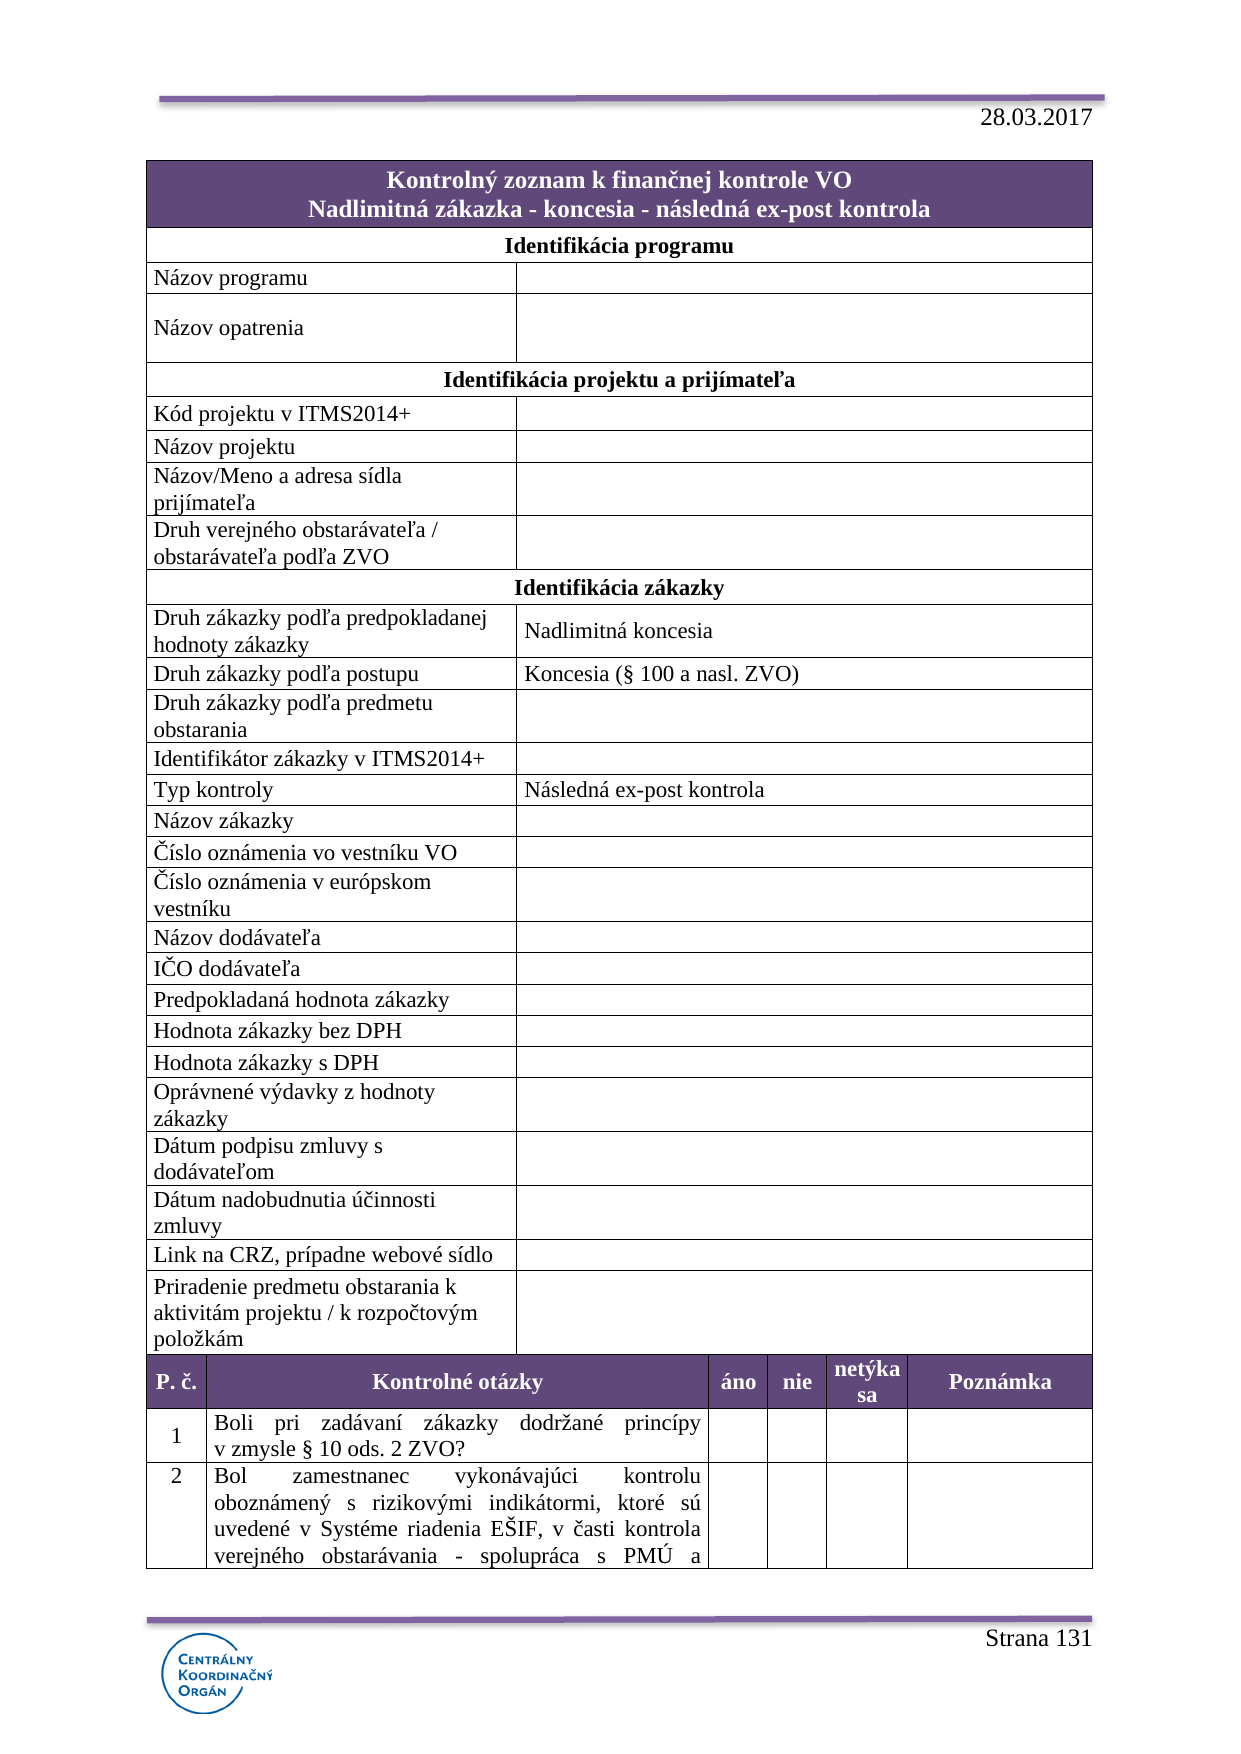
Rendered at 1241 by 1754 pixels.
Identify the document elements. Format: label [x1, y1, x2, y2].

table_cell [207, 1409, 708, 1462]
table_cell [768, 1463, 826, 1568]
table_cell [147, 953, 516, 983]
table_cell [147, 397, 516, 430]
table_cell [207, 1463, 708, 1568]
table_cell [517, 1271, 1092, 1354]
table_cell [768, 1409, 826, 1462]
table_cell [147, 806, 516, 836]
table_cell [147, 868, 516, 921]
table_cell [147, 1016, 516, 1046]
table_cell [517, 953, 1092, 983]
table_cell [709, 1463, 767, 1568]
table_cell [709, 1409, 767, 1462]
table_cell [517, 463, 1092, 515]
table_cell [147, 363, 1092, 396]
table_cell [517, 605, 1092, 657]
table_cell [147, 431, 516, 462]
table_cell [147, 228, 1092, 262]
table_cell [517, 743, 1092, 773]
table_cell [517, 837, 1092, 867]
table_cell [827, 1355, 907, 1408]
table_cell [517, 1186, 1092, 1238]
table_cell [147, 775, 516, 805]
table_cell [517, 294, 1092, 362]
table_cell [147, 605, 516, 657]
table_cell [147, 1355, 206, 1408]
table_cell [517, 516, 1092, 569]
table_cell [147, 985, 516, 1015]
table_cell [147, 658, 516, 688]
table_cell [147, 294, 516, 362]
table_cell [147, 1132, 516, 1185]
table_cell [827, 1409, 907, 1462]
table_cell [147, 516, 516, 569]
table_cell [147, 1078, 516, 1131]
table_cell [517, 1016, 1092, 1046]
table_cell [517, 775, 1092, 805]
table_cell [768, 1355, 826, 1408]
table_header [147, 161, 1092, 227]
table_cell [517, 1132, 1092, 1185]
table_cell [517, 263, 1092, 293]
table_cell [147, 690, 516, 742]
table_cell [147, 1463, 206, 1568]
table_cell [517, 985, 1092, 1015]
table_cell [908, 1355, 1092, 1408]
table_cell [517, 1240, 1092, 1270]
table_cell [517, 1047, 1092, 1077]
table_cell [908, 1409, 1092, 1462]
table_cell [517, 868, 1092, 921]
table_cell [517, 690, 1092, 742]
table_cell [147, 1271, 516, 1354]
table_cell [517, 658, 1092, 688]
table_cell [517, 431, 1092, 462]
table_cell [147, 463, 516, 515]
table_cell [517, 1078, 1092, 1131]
picture [159, 1631, 272, 1713]
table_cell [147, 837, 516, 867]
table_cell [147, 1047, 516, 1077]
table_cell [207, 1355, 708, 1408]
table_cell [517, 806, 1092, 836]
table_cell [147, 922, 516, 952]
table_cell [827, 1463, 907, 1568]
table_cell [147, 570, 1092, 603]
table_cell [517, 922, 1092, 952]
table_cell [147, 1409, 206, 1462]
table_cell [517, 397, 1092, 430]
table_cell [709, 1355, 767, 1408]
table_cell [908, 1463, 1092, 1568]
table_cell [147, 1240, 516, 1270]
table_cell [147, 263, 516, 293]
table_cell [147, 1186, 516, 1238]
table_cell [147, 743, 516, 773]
